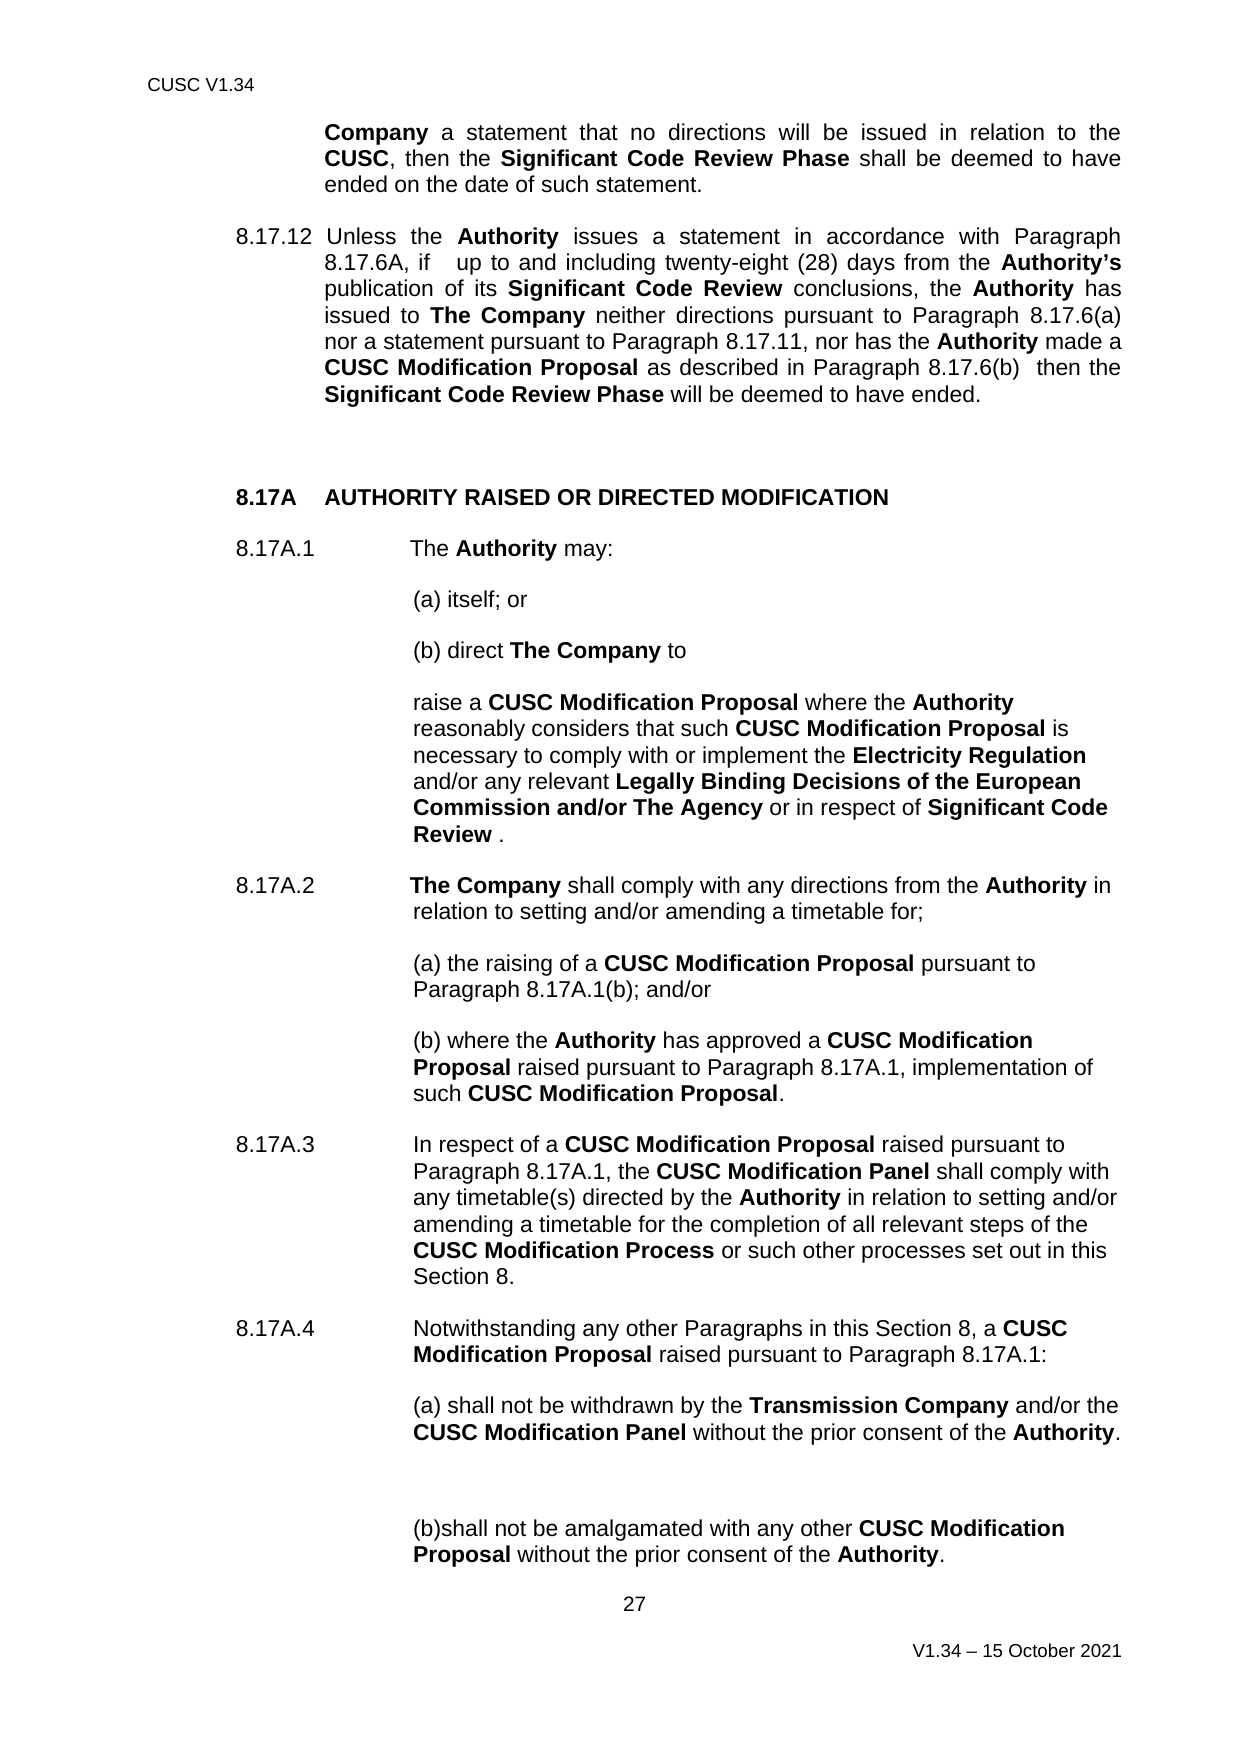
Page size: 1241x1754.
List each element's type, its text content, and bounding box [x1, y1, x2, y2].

subtitle (b) direct The Company to [334, 637, 1122, 664]
subtitle 8.17A AUTHORITY RAISED OR DIRECTED MODIFICATION [236, 483, 1122, 510]
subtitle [236, 118, 1122, 198]
subtitle 8.17A.3 In respect of a CUSC Modification Proposal raised pursuant to Paragraph 8.17A.1, the CUSC Modification Panel shall comply with any timetable(s) directed by the Authority in relation to setting /or amending a timetable for the completion of all relevant steps of the CUSC Modification Process or such other processes set out in this Section 8. [236, 1131, 1122, 1289]
subtitle (b)shall not be amalgamated with any other CUSC Modification Proposal without the prior consent of the Authority. [413, 1515, 1122, 1568]
subtitle (a) the raising of a CUSC Modification Proposal pursuant to Paragraph 8.17A.1(b); /or [236, 950, 1122, 1002]
subtitle raise a CUSC Modification Proposal where the Authority reasonably considers that such CUSC Modification Proposal is necessary to comply with or implement the Electricity Regulation and/or any relevant Legally Binding Decisions of the European Commission and/or The Agency or in respect of Significant Code Review . [372, 689, 1122, 847]
subtitle (a) shall not be withdrawn by the Transmission Company /or the CUSC Modification Panel without the prior consent of the Authority. [338, 1392, 1122, 1445]
subtitle 8.17A.1 The Authority may: [236, 535, 1122, 561]
subtitle (a) itself; or [334, 586, 1122, 612]
subtitle 8.17A.4 Notwithsting any other Paragraphs in this Section 8, a CUSC Modification Proposal raised pursuant to Paragraph 8.17A.1: [236, 1314, 1122, 1367]
subtitle 8.17.12 Unless the Authority issues a statement in accordance with Paragraph 8.17.6A, if up to including twenty-eight (28) days from the Authority’s publication of its Significant Code Review conclusions, the Authority has issued to The Company neither directions pursuant to Paragraph 8.17.6(a) nor a statement pursuant to Paragraph 8.17.11, nor has the Authority made a CUSC Modification Proposal as described in Paragraph 8.17.6(b) then the Significant Code Review Phase will be deemed to have ended. [236, 223, 1122, 407]
subtitle 8.17A.2 The Company shall comply with any directions from the Authority in relation to setting /or amending a timetable for; [236, 872, 1122, 925]
subtitle (b) where the Authority has approved a CUSC Modification Proposal raised pursuant to Paragraph 8.17A.1, implementation of such CUSC Modification Proposal. [236, 1027, 1122, 1106]
